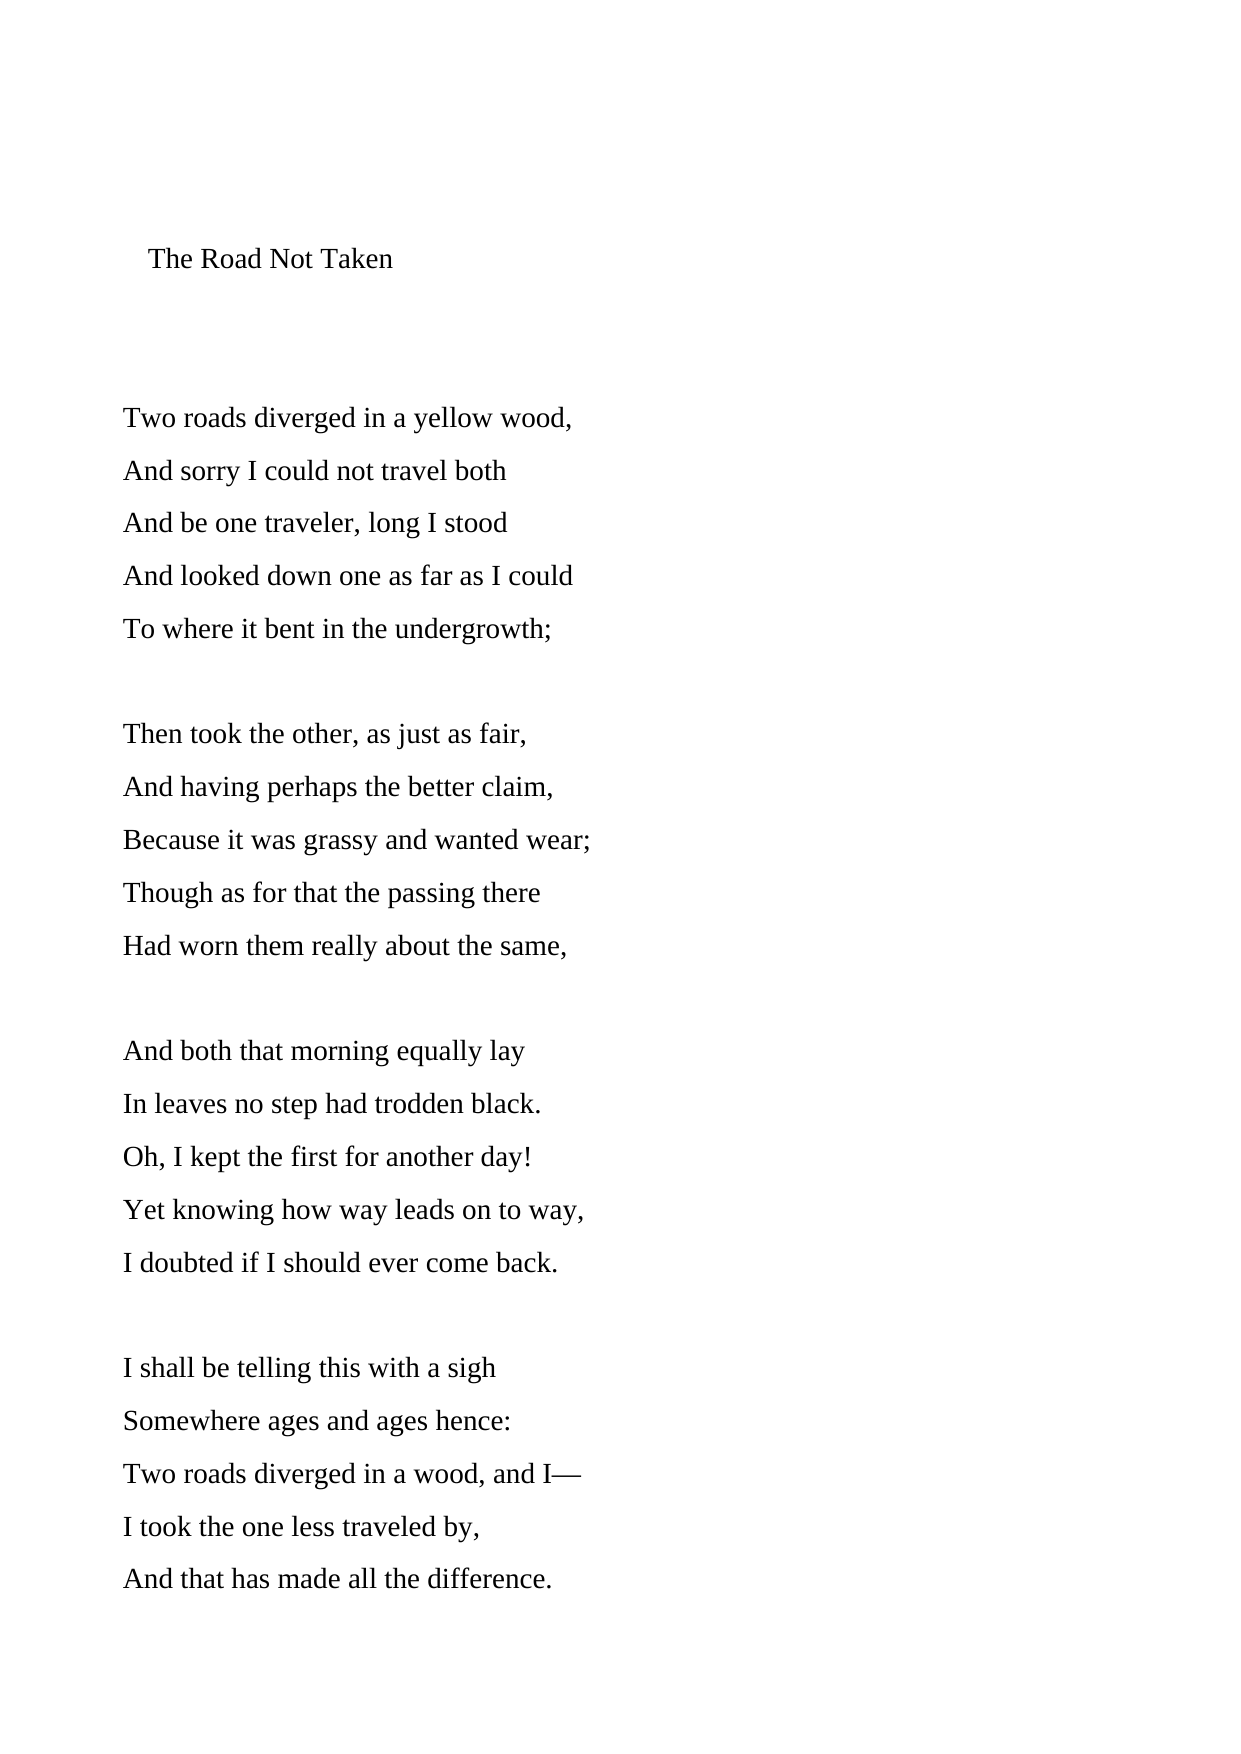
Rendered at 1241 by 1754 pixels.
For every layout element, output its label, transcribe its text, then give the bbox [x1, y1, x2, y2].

text And be one traveler, long I stood [123, 505, 1093, 539]
text Somewhere ages and ages hence: [123, 1403, 1093, 1437]
text And having perhaps the better claim, [123, 769, 1093, 803]
text Had worn them really about the same, [123, 928, 1093, 961]
text In leaves no step had trodden black. [123, 1086, 1093, 1120]
text The Road Not Taken [148, 241, 1093, 275]
text Oh, I kept the first for another day! [123, 1139, 1093, 1173]
text Two roads diverged in a wood, and I— [123, 1456, 1093, 1489]
text To where it bent in the undergrowth; [123, 611, 1093, 644]
text I shall be telling this with a sigh [123, 1350, 1093, 1384]
text And looked down one as far as I could [123, 558, 1093, 592]
text Yet knowing how way leads on to way, [123, 1192, 1093, 1226]
text And that has made all the difference. [123, 1562, 1093, 1595]
text Though as for that the passing there [123, 875, 1093, 909]
text And both that morning equally lay [123, 1033, 1093, 1067]
text Then took the other, as just as fair, [123, 717, 1093, 750]
text And sorry I could not travel both [123, 453, 1093, 486]
text Because it was grassy and wanted wear; [123, 822, 1093, 856]
text I took the one less traveled by, [123, 1509, 1093, 1542]
text I doubted if I should ever come back. [123, 1245, 1093, 1278]
text Two roads diverged in a yellow wood, [123, 400, 1093, 433]
